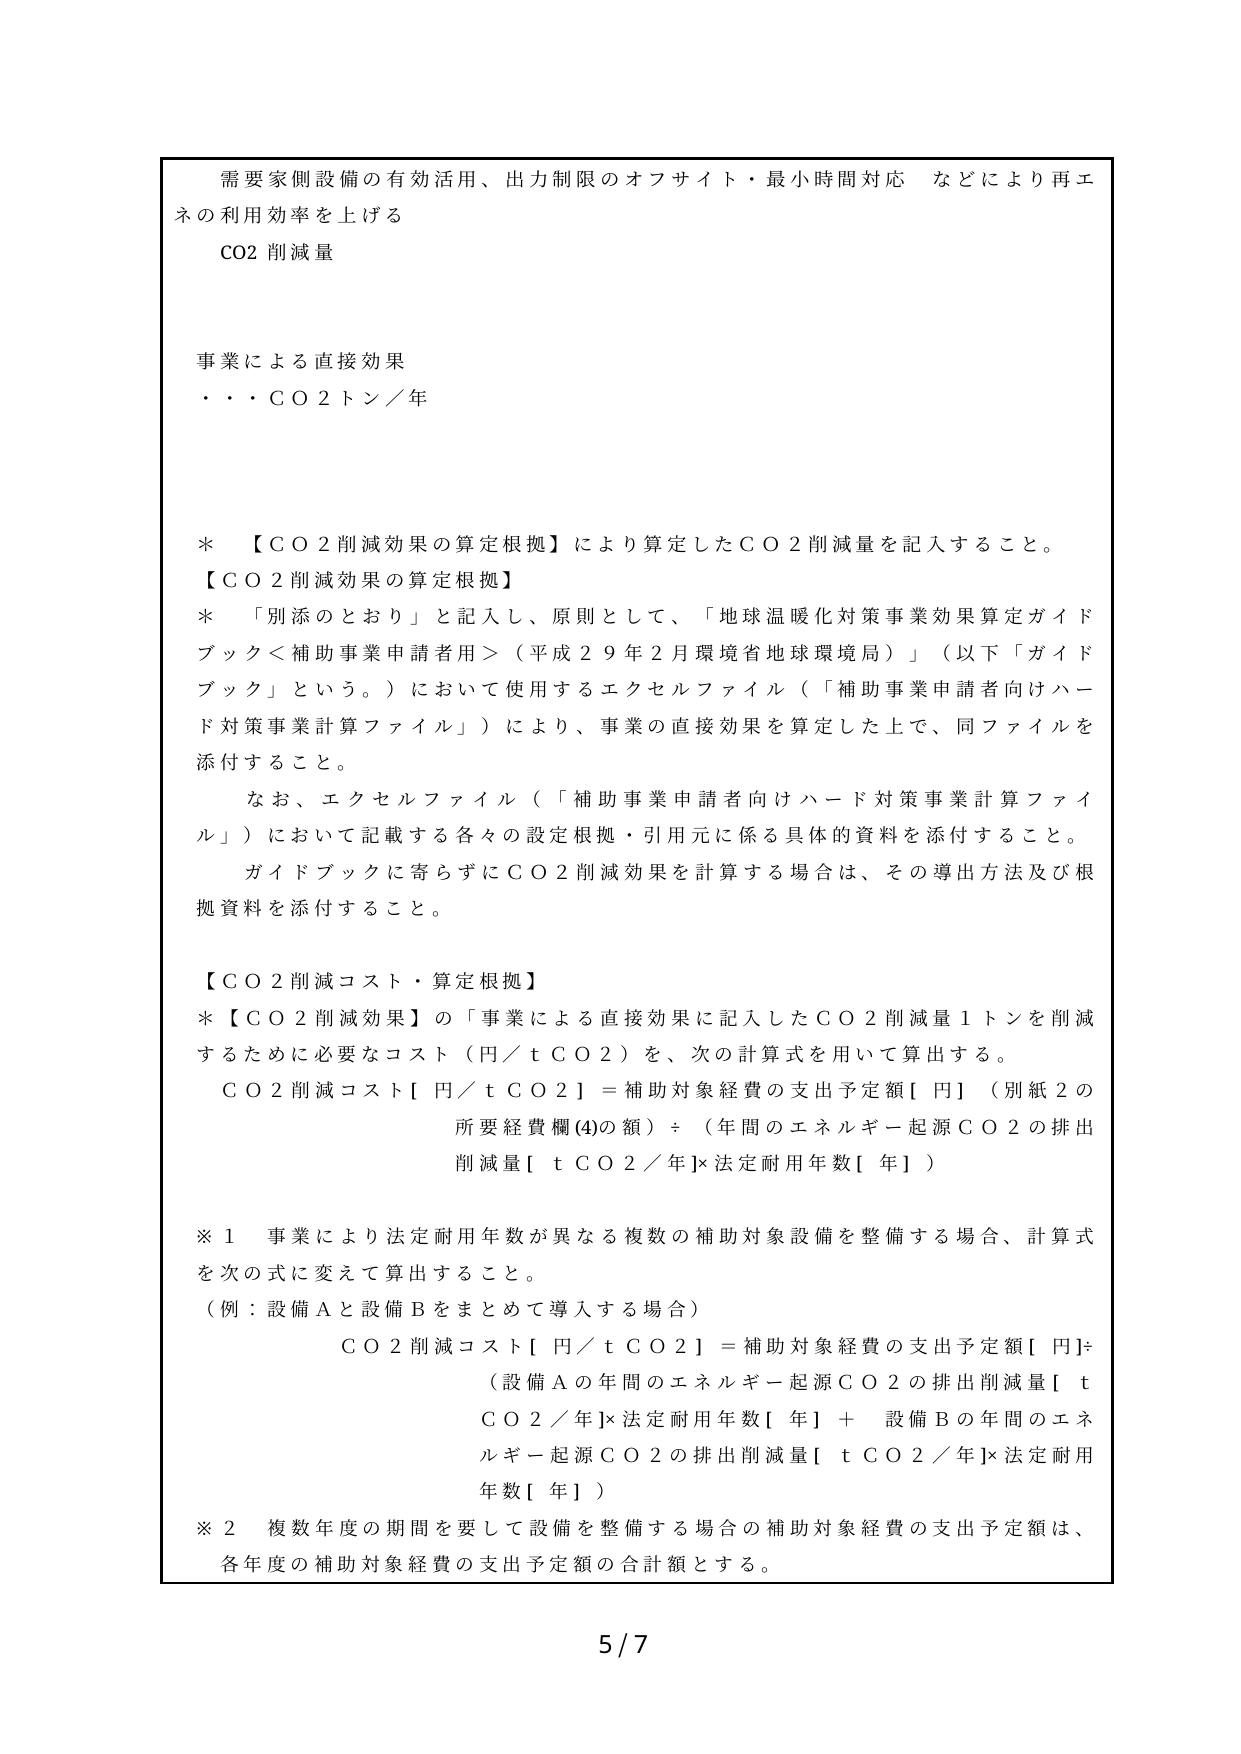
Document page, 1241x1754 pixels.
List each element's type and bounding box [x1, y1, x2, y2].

table_cell [163, 160, 1111, 1582]
